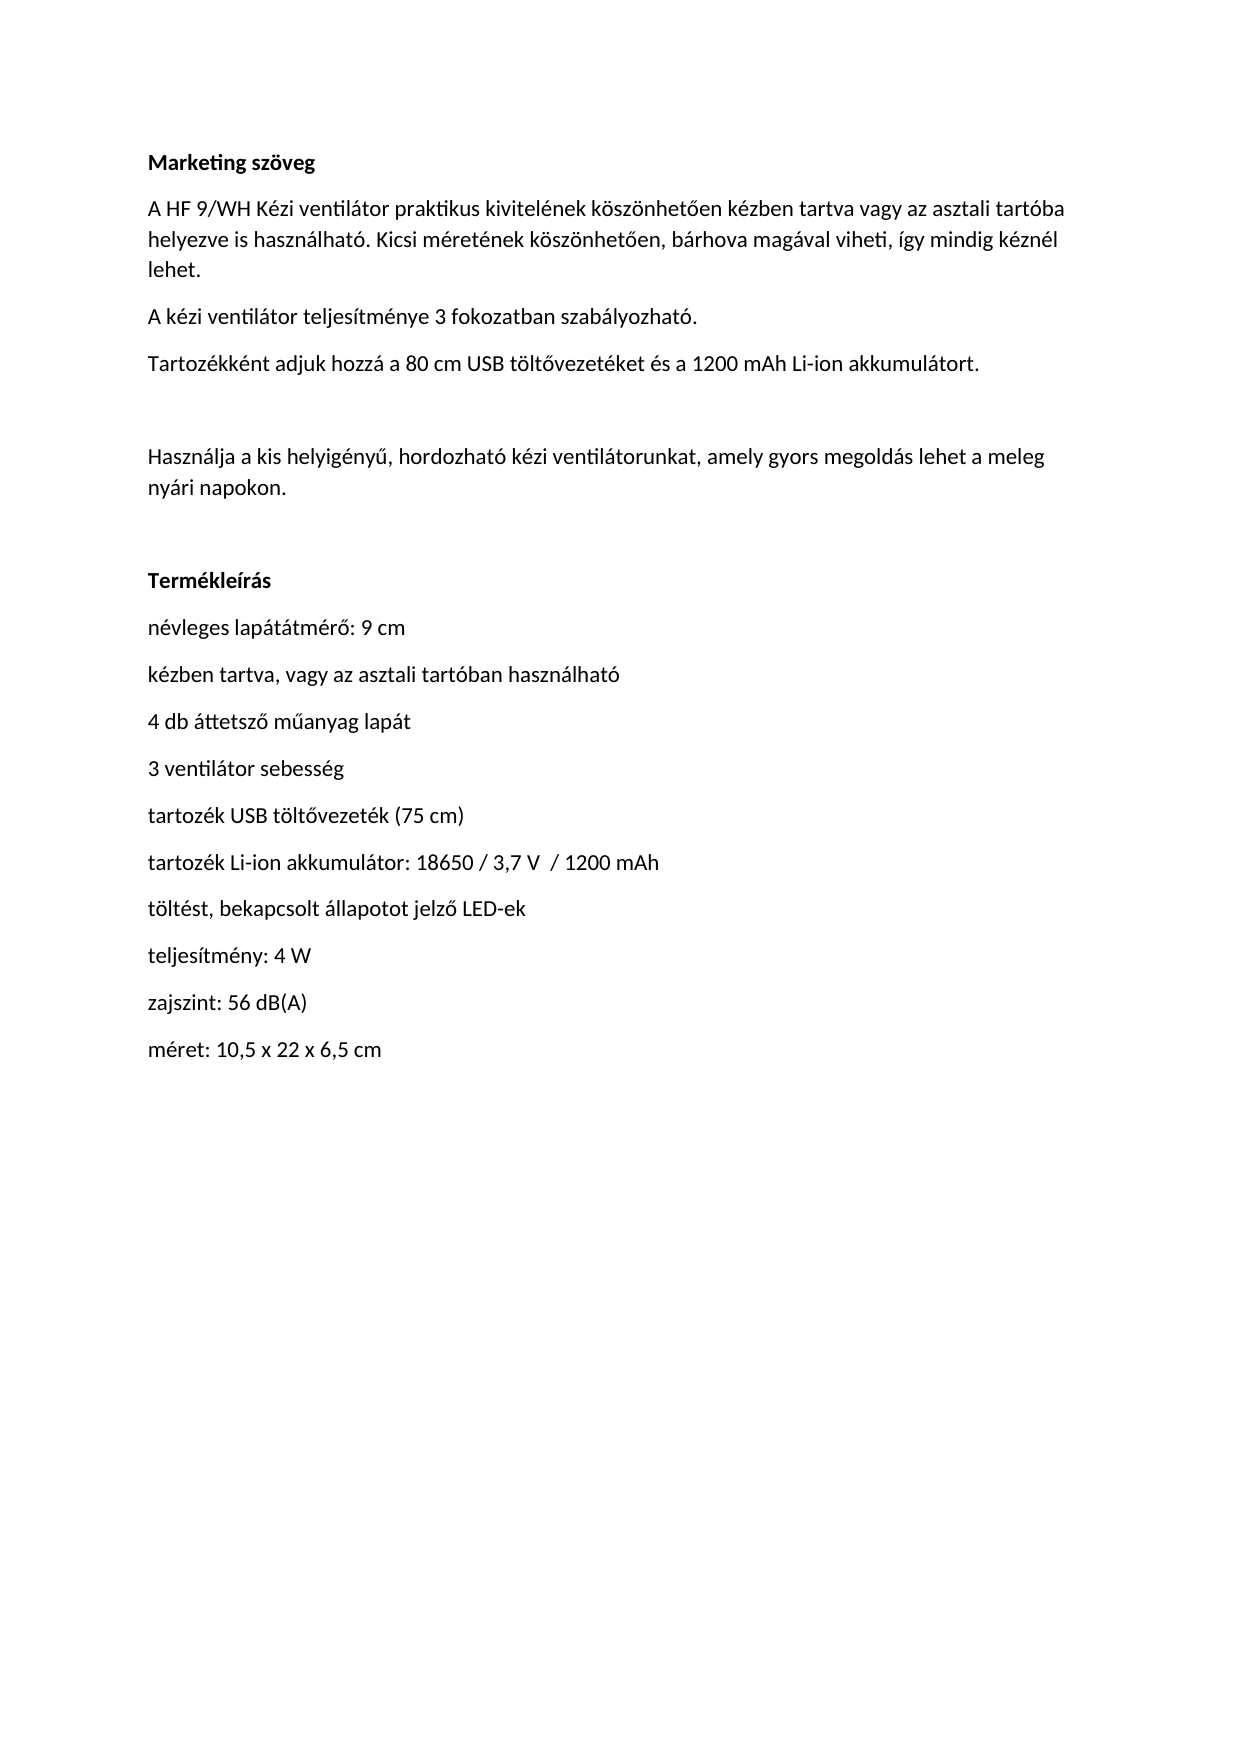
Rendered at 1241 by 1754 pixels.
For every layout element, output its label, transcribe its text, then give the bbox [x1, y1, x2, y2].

text kézben tartva, vagy az asztali tartóban használható [148, 660, 1093, 688]
text 4 db áttetsző műanyag lapát [148, 707, 1093, 735]
text Tartozékként adjuk hozzá a 80 cm USB töltővezetéket és a 1200 mAh Li-ion akkumulátort. [148, 349, 1093, 377]
text A HF 9/WH Kézi ventilátor praktikus kivitelének köszönhetően kézben tartva vagy az asztali tartóba helyezve is használható. Kicsi méretének köszönhetően, bárhova magával viheti, így mindig kéznél lehet. [148, 194, 1093, 283]
text tartozék Li-ion akkumulátor: 18650 / 3,7 V / 1200 mAh [148, 848, 1093, 876]
text töltést, bekapcsolt állapotot jelző LED-ek [148, 894, 1093, 922]
text 3 ventilátor sebesség [148, 754, 1093, 782]
text tartozék USB töltővezeték (75 cm) [148, 801, 1093, 829]
text zajszint: 56 dB(A) [148, 988, 1093, 1016]
text teljesítmény: 4 W [148, 941, 1093, 969]
text Marketing szöveg [148, 148, 1093, 176]
text névleges lapátátmérő: 9 cm [148, 613, 1093, 641]
text méret: 10,5 x 22 x 6,5 cm [148, 1035, 1093, 1063]
text Használja a kis helyigényű, hordozható kézi ventilátorunkat, amely gyors megoldás lehet a meleg nyári napokon. [148, 442, 1093, 501]
text A kézi ventilátor teljesítménye 3 fokozatban szabályozható. [148, 302, 1093, 330]
text Termékleírás [148, 566, 1093, 594]
